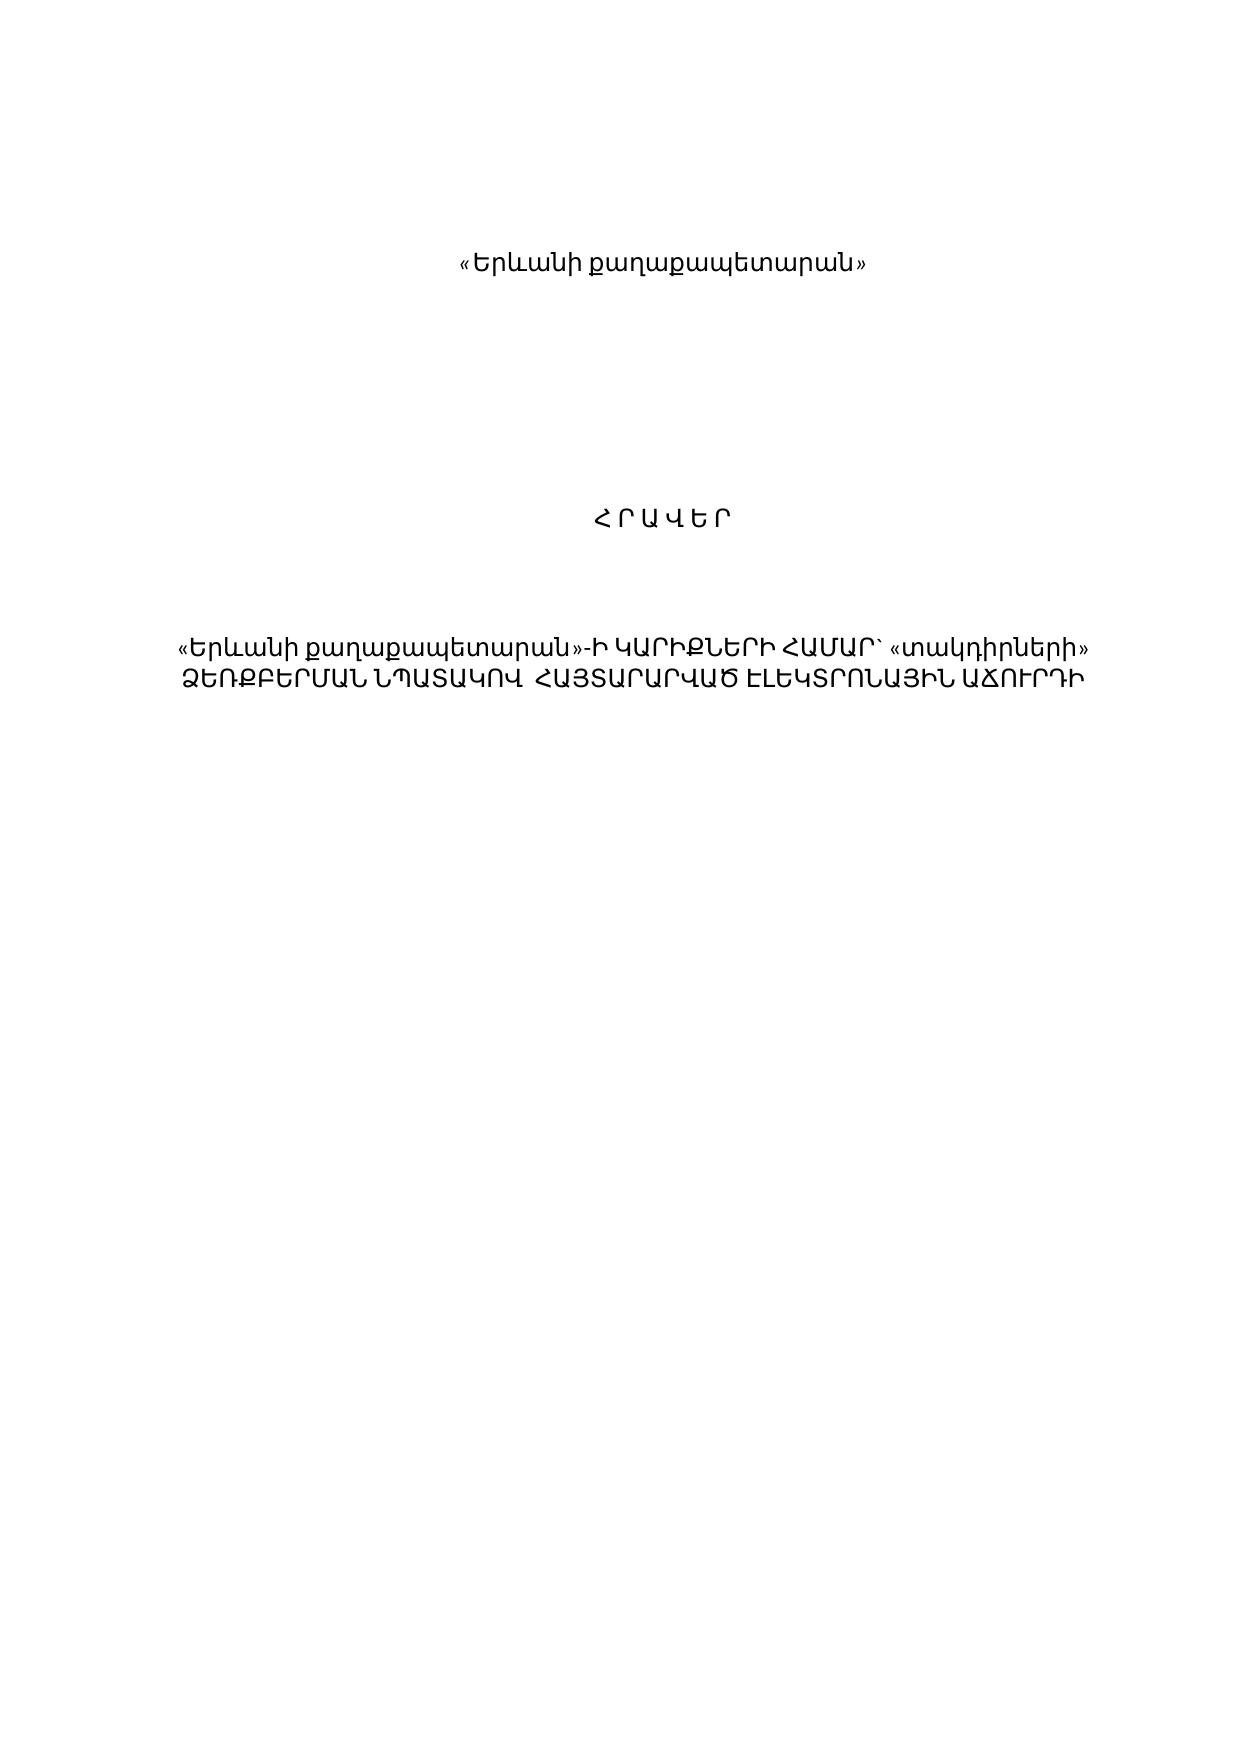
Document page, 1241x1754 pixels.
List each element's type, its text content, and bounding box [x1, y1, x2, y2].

text «Երևանի քաղաքապետարան»-Ի ԿԱՐԻՔՆԵՐԻ ՀԱՄԱՐ` «տակդիրների» ՁԵՌՔԲԵՐՄԱՆ ՆՊԱՏԱԿՈՎ ՀԱՅՏԱՐԱՐՎԱԾ ԷԼԵԿՏՐՈՆԱՅԻՆ ԱՃՈՒՐԴԻ [94, 632, 1172, 693]
text « Երևանի քաղաքապետարան» [94, 247, 1172, 278]
text Հ Ր Ա Վ Ե Ր [94, 503, 1172, 534]
